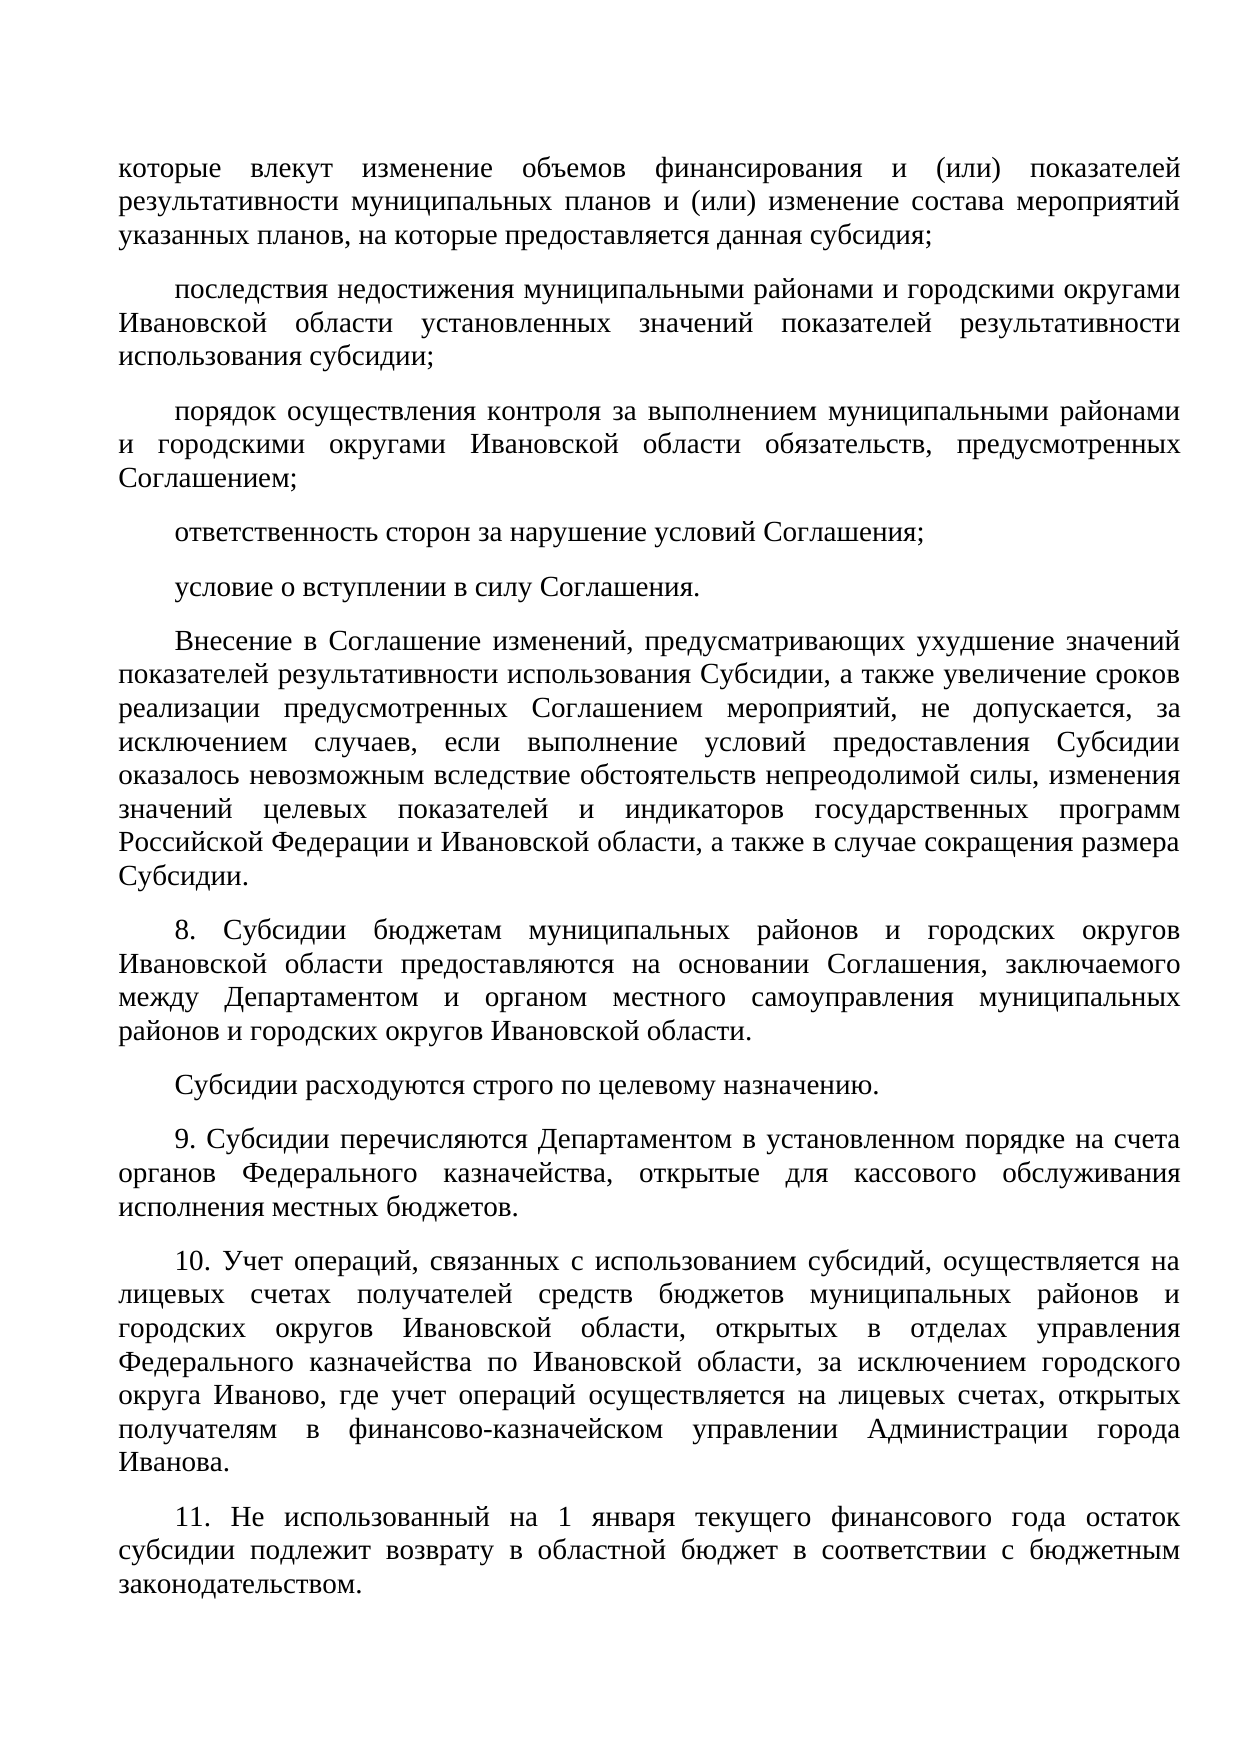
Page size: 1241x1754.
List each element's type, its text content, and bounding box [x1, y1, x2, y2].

text 11. Не использованный на 1 января текущего финансового года остаток субсидии подлежит возврату в областной бюджет в соответствии с бюджетным законодательством. [118, 1499, 1181, 1599]
text 8. Субсидии бюджетам муниципальных районов и городских округов Ивановской области предоставляются на основании Соглашения, заключаемого между Департаментом и органом местного самоуправления муниципальных районов и городских округов Ивановской области. [118, 912, 1181, 1046]
text Внесение в Соглашение изменений, предусматривающих ухудшение значений показателей результативности использования Субсидии, а также увеличение сроков реализации предусмотренных Соглашением мероприятий, не допускается, за исключением случаев, если выполнение условий предоставления Субсидии оказалось невозможным вследствие обстоятельств непреодолимой силы, изменения значений целевых показателей и индикаторов государственных программ Российской Федерации и Ивановской области, а также в случае сокращения размера Субсидии. [118, 623, 1181, 891]
text 9. Субсидии перечисляются Департаментом в установленном порядке на счета органов Федерального казначейства, открытые для кассового обслуживания исполнения местных бюджетов. [118, 1122, 1181, 1222]
text последствия недостижения муниципальными районами и городскими округами Ивановской области установленных значений показателей результативности использования субсидии; [118, 271, 1181, 372]
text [118, 150, 1181, 251]
text 10. Учет операций, связанных с использованием субсидий, осуществляется на лицевых счетах получателей средств бюджетов муниципальных районов и городских округов Ивановской области, открытых в отделах управления Федерального казначейства по Ивановской области, за исключением городского округа Иваново, где учет операций осуществляется на лицевых счетах, открытых получателям в финансово-казначейском управлении Администрации города Иванова. [118, 1243, 1181, 1478]
text Субсидии расходуются строго по целевому назначению. [118, 1067, 1181, 1101]
text условие о вступлении в силу Соглашения. [118, 569, 1181, 602]
text порядок осуществления контроля за выполнением муниципальными районами и городскими округами Ивановской области обязательств, предусмотренных Соглашением; [118, 393, 1181, 493]
text ответственность сторон за нарушение условий Соглашения; [118, 514, 1181, 548]
